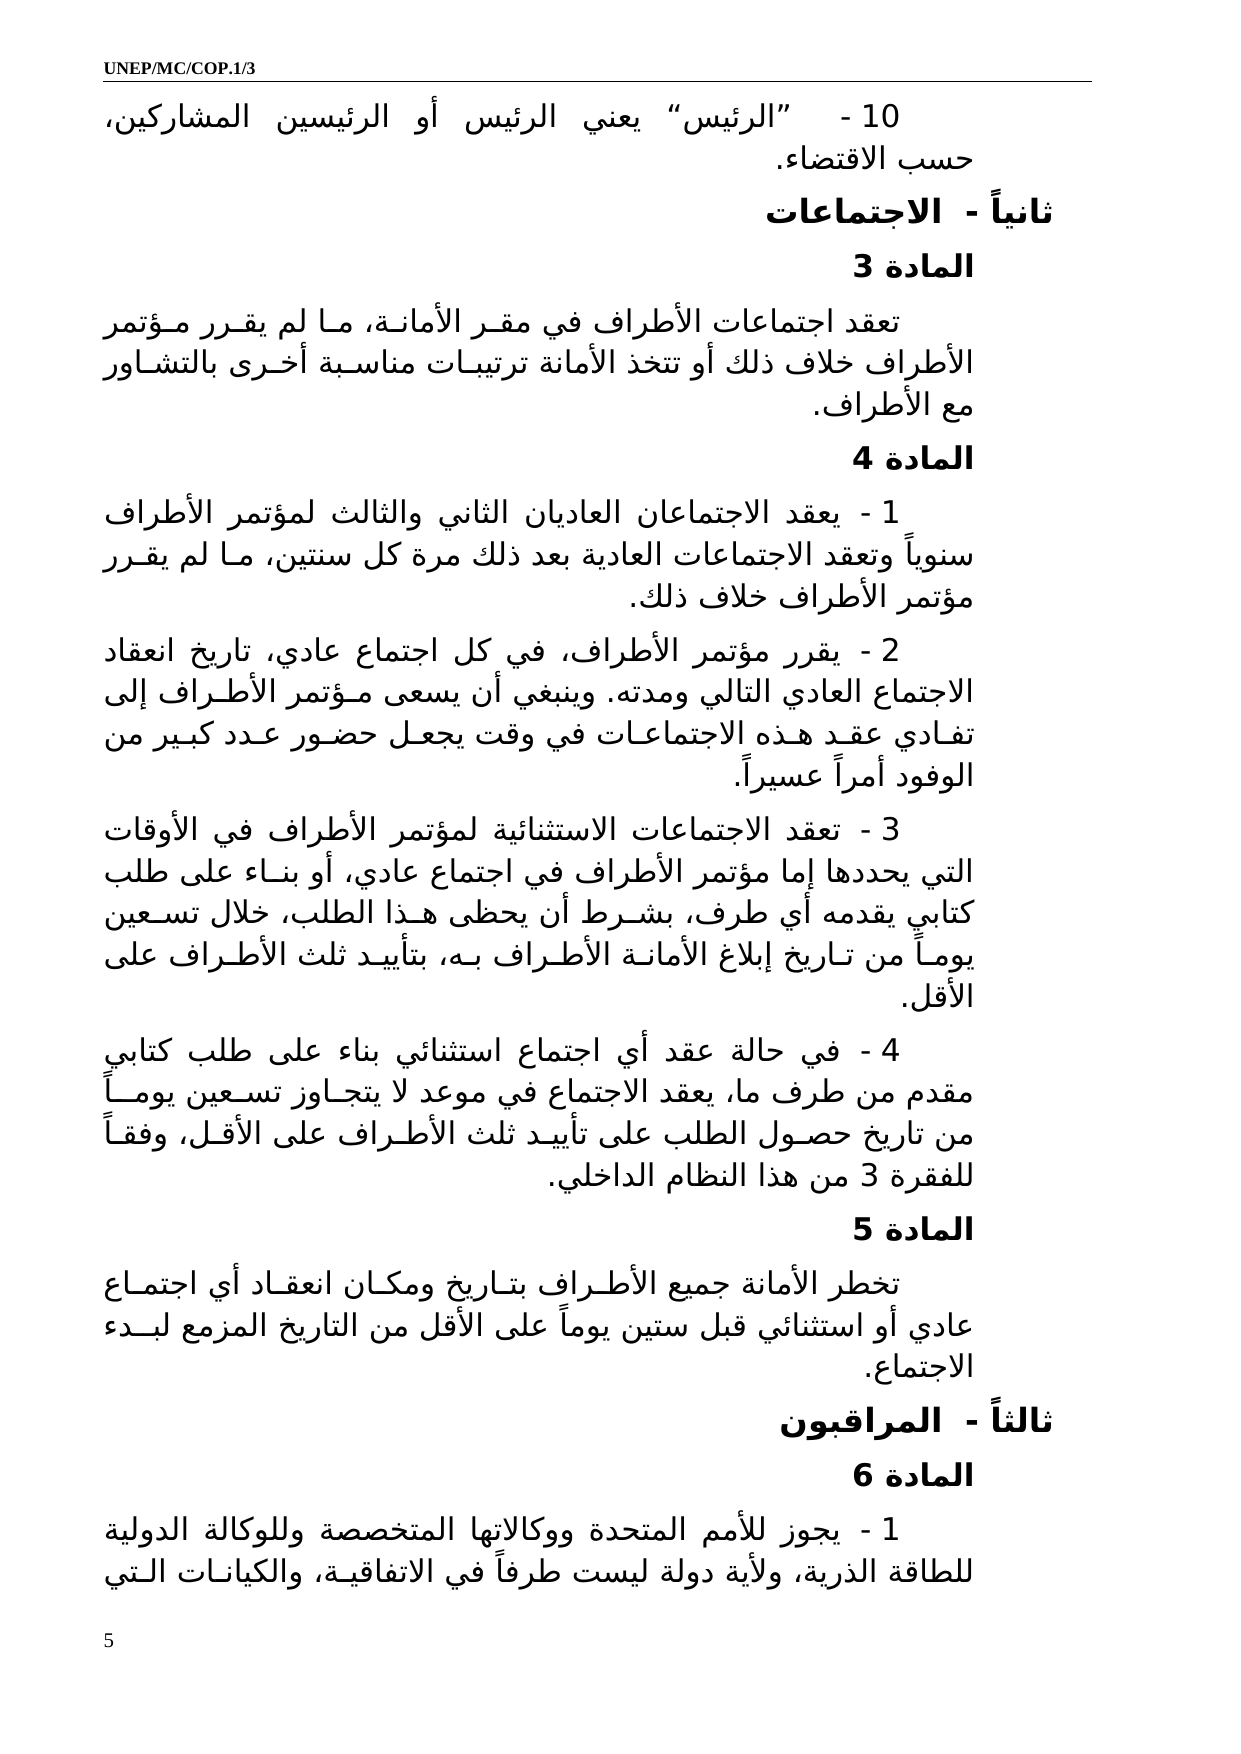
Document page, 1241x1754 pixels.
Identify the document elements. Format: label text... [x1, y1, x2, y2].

text المادة 4 [103, 436, 974, 478]
text 1 - يعقد الاجتماعان العاديان الثاني والثالث لمؤتمر الأطراف سنوياً وتعقد الاجتماعات العادية بعد ذلك مرة كل سنتين، ما لم يقرر مؤتمر الأطراف خلاف ذلك. [103, 490, 974, 615]
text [103, 1507, 974, 1590]
text ثانياً - الاجتماعات [103, 190, 1054, 232]
text المادة 3 [103, 244, 974, 286]
text تخطر الأمانة جميع الأطراف بتاريخ ومكان انعقاد أي اجتماع عادي أو استثنائي قبل ستين يوماً على الأقل من التاريخ المزمع لبدء الاجتماع. [103, 1261, 974, 1386]
text المادة 5 [103, 1207, 974, 1249]
text المادة 6 [103, 1453, 974, 1494]
text 2 - يقرر مؤتمر الأطراف، في كل اجتماع عادي، تاريخ انعقاد الاجتماع العادي التالي ومدته. وينبغي أن يسعى مؤتمر الأطراف إلى تفادي عقد هذه الاجتماعات في وقت يجعل حضور عدد كبير من الوفود أمراً عسيراً. [103, 628, 974, 794]
text 4 - في حالة عقد أي اجتماع استثنائي بناء على طلب كتابي مقدم من طرف ما، يعقد الاجتماع في موعد لا يتجاوز تسعين يومـاً من تاريخ حصول الطلب على تأييد ثلث الأطراف على الأقل، وفقاً للفقرة 3 من هذا النظام الداخلي. [103, 1028, 974, 1194]
text 10 - ”الرئيس“ يعني الرئيس أو الرئيسين المشاركين، حسب الاقتضاء. [103, 94, 974, 178]
text 3 - تعقد الاجتماعات الاستثنائية لمؤتمر الأطراف في الأوقات التي يحددها إما مؤتمر الأطراف في اجتماع عادي، أو بناء على طلب كتابي يقدمه أي طرف، بشرط أن يحظى هذا الطلب، خلال تسعين يوماً من تاريخ إبلاغ الأمانة الأطراف به، بتأييد ثلث الأطراف على الأقل. [103, 807, 974, 1015]
text ثالثاً - المراقبون [103, 1399, 1054, 1440]
text تعقد اجتماعات الأطراف في مقر الأمانة، ما لم يقرر مؤتمر الأطراف خلاف ذلك أو تتخذ الأمانة ترتيبات مناسبة أخرى بالتشاور مع الأطراف. [103, 299, 974, 424]
